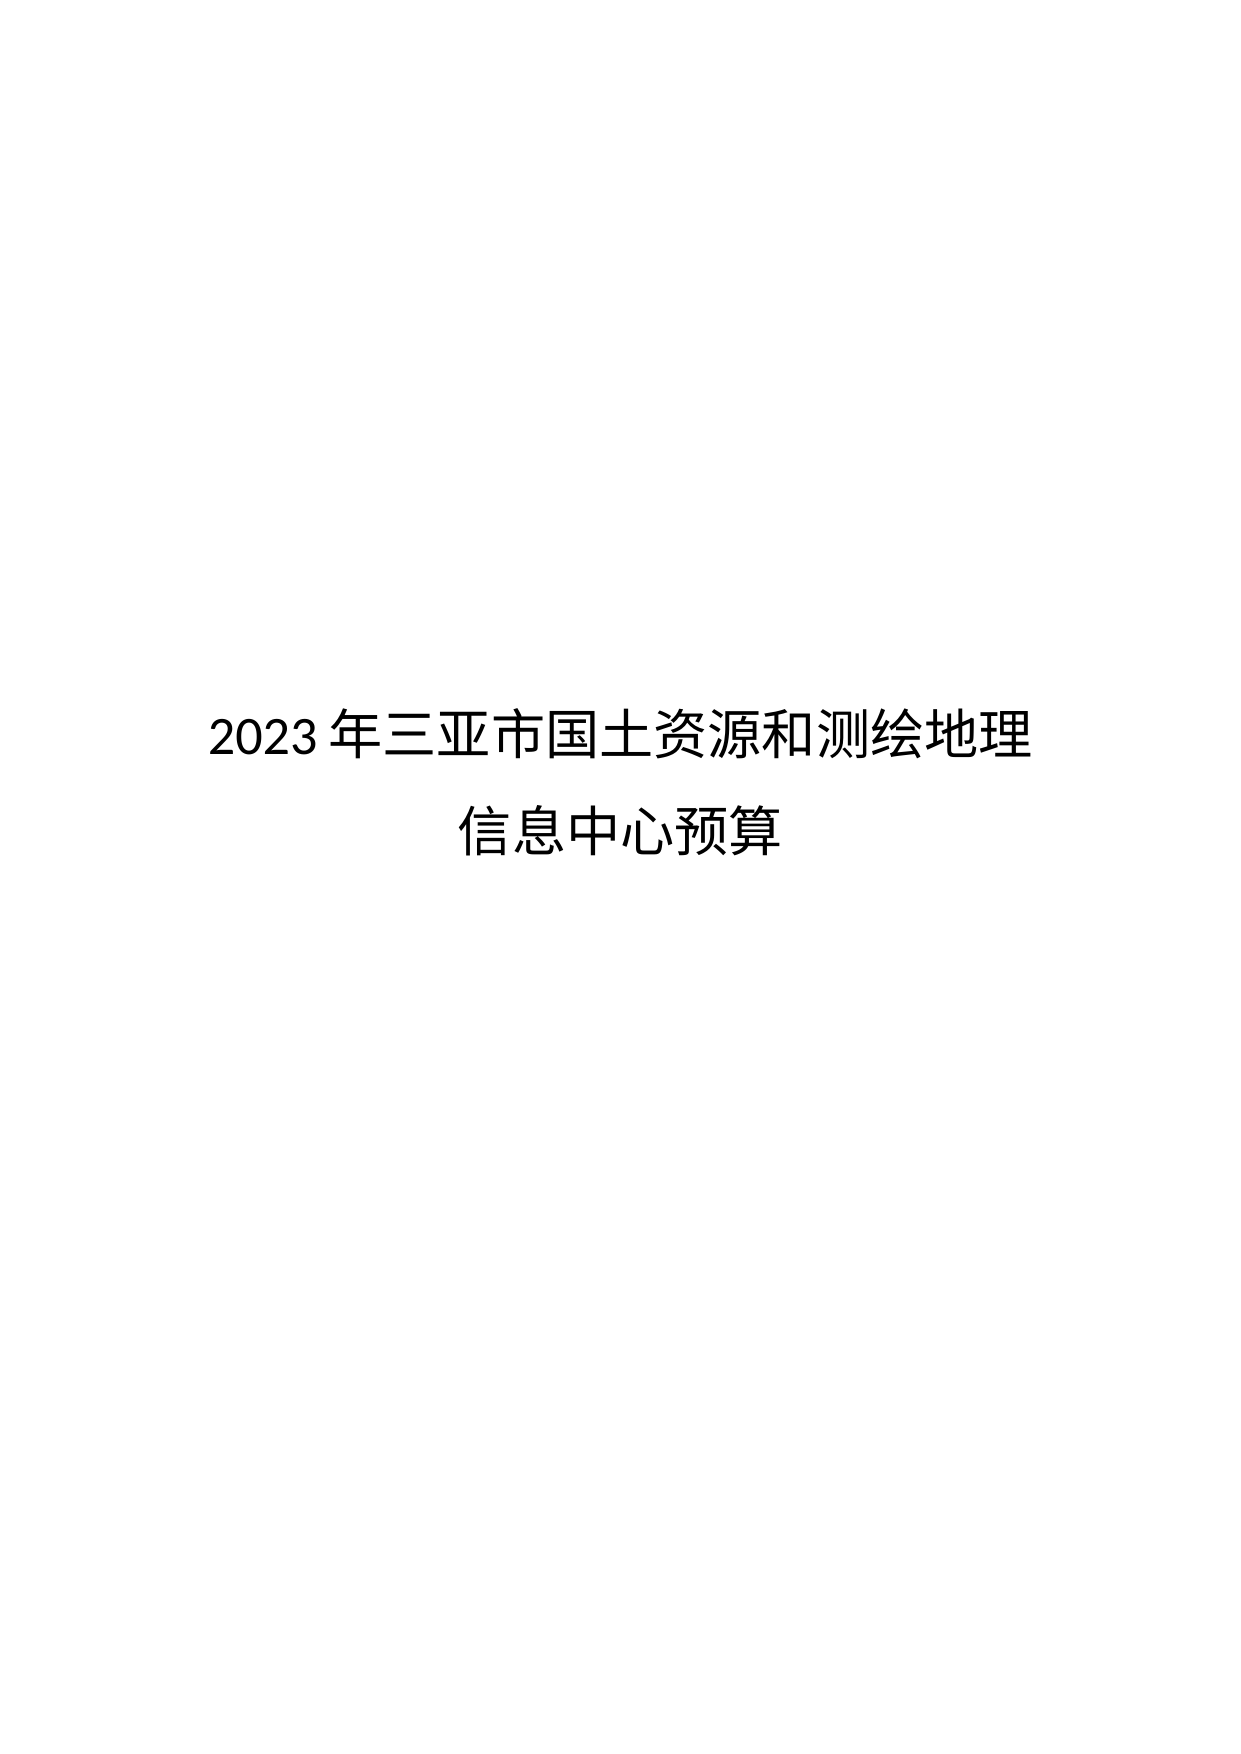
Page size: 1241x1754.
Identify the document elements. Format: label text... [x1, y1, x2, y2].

text 2023年三亚市国土资源和测绘地理信息中心预算 [187, 682, 1053, 877]
